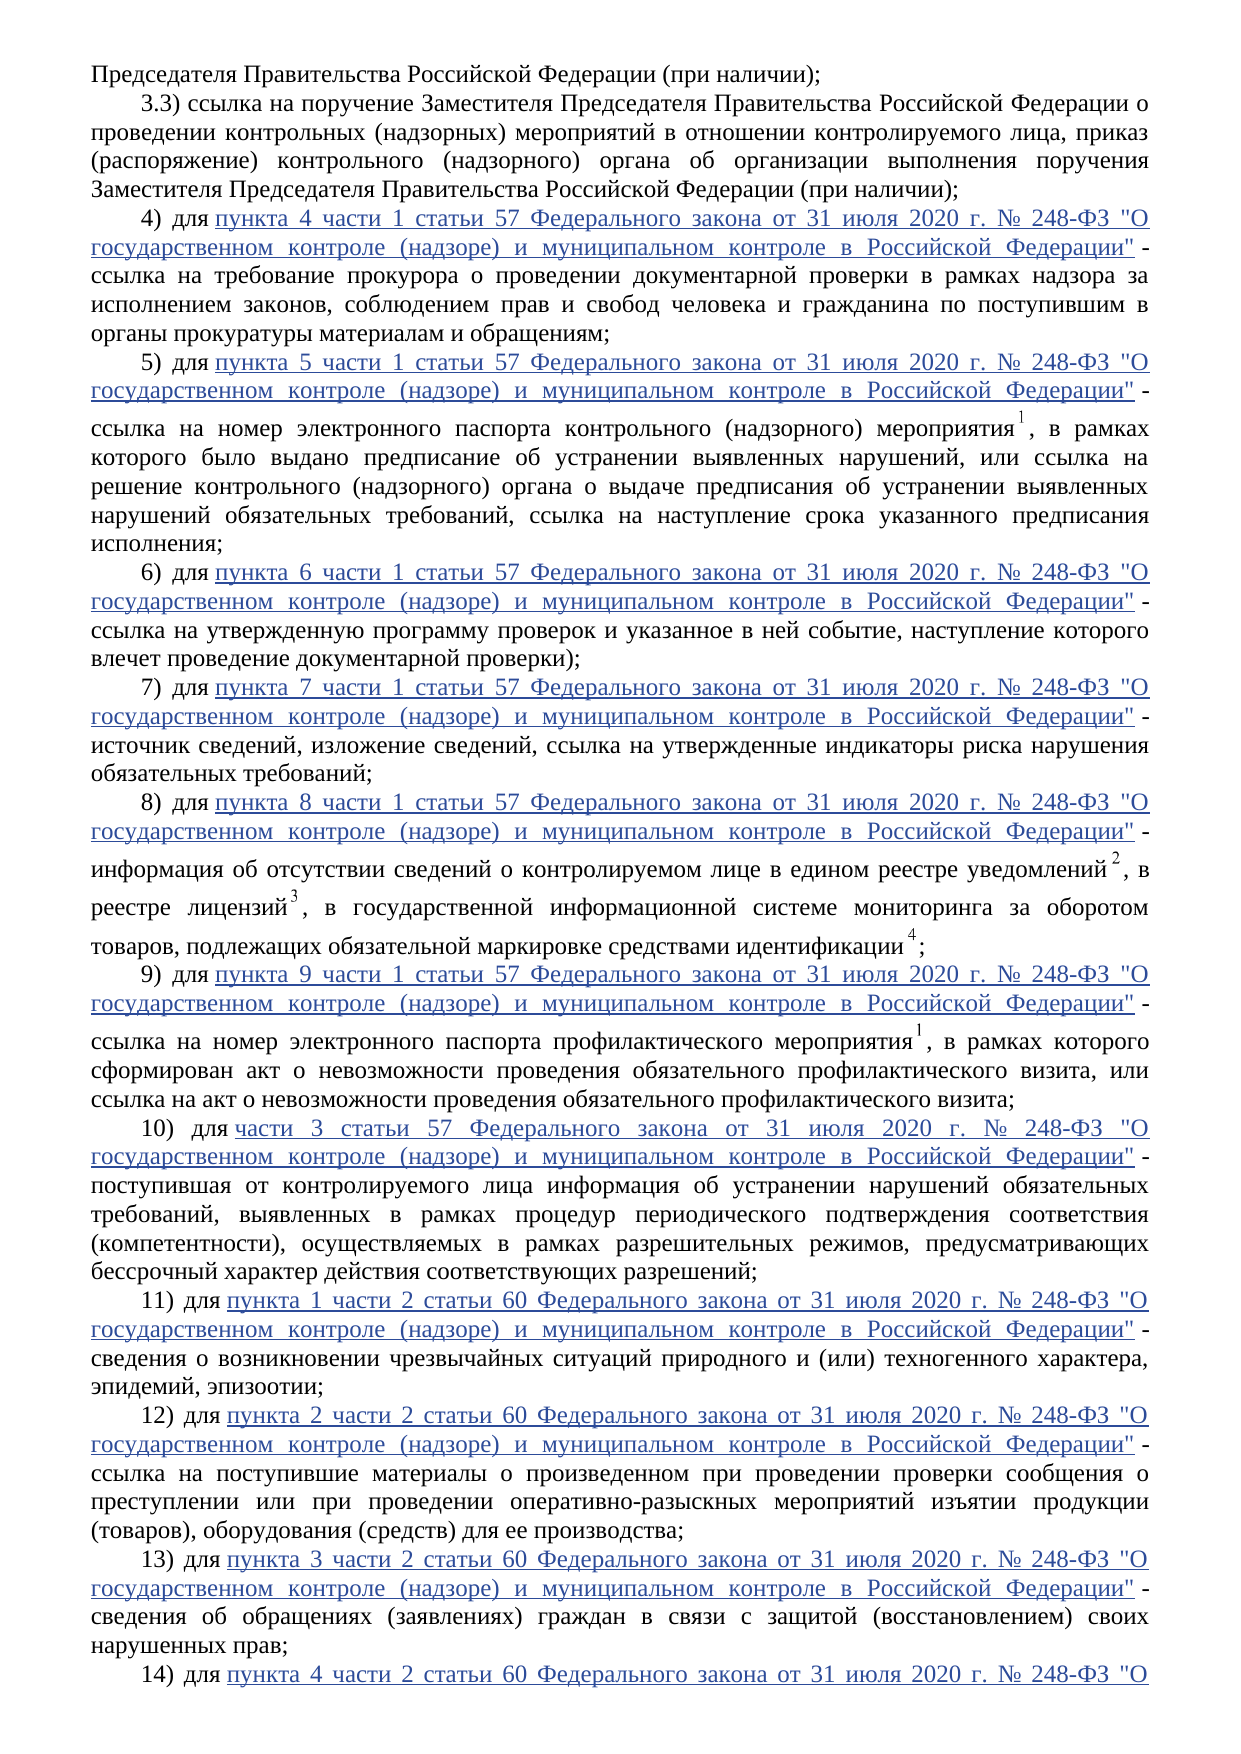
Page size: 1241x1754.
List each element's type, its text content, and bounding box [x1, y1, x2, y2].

table_cell 7) для пункта 7 части 1 статьи 57 Федерального закона от 31 июля 2020 г. № 248-ФЗ "О государственном контроле (надзоре) и муниципальном контроле в Российской Федерации" - источник сведений, изложение сведений, ссылка на утвержденные индикаторы риска нарушения обязательных требований; 8) для пункта 8 части 1 статьи 57 Федерального закона от 31 июля 2020 г. № 248-ФЗ "О государственном контроле (надзоре) и муниципальном контроле в Российской Федерации" - информация об отсутствии сведений о контролируемом лице в едином реестре уведомлений, в реестре лицензий, в государственной информационной системе мониторинга за оборотом товаров, подлежащих обязательной маркировке средствами идентификации; [75, 672, 1165, 959]
picture [904, 921, 919, 954]
table_cell 5) для пункта 5 части 1 статьи 57 Федерального закона от 31 июля 2020 г. № 248-ФЗ "О государственном контроле (надзоре) и муниципальном контроле в Российской Федерации" - ссылка на номер электронного паспорта контрольного (надзорного) мероприятия, в рамках которого было выдано предписание об устранении выявленных нарушений, или ссылка на решение контрольного (надзорного) органа о выдаче предписания об устранении выявленных нарушений обязательных требований, ссылка на наступление срока указанного предписания исполнения; 6) для пункта 6 части 1 статьи 57 Федерального закона от 31 июля 2020 г. № 248-ФЗ "О государственном контроле (надзоре) и муниципальном контроле в Российской Федерации" - ссылка на утвержденную программу проверок и указанное в ней событие, наступление которого влечет проведение документарной проверки); [75, 347, 1165, 672]
picture [913, 1017, 926, 1050]
picture [287, 883, 302, 916]
table_cell 9) для пункта 9 части 1 статьи 57 Федерального закона от 31 июля 2020 г. № 248-ФЗ "О государственном контроле (надзоре) и муниципальном контроле в Российской Федерации" - ссылка на номер электронного паспорта профилактического мероприятия, в рамках которого сформирован акт о невозможности проведения обязательного профилактического визита, или ссылка на акт о невозможности проведения обязательного профилактического визита; 10) для части 3 статьи 57 Федерального закона от 31 июля 2020 г. № 248-ФЗ "О государственном контроле (надзоре) и муниципальном контроле в Российской Федерации" - поступившая от контролируемого лица информация об устранении нарушений обязательных требований, выявленных в рамках процедур периодического подтверждения соответствия (компетентности), осуществляемых в рамках разрешительных режимов, предусматривающих бессрочный характер действия соответствующих разрешений; [75, 960, 1165, 1285]
picture [1016, 404, 1029, 437]
picture [1108, 844, 1123, 878]
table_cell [75, 1544, 1165, 1688]
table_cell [75, 59, 1165, 347]
table_cell 11) для пункта 1 части 2 статьи 60 Федерального закона от 31 июля 2020 г. № 248-ФЗ "О государственном контроле (надзоре) и муниципальном контроле в Российской Федерации" - сведения о возникновении чрезвычайных ситуаций природного и (или) техногенного характера, эпидемий, эпизоотии; 12) для пункта 2 части 2 статьи 60 Федерального закона от 31 июля 2020 г. № 248-ФЗ "О государственном контроле (надзоре) и муниципальном контроле в Российской Федерации" - ссылка на поступившие материалы о произведенном при проведении проверки сообщения о преступлении или при проведении оперативно-разыскных мероприятий изъятии продукции (товаров), оборудования (средств) для ее производства; [75, 1285, 1165, 1544]
